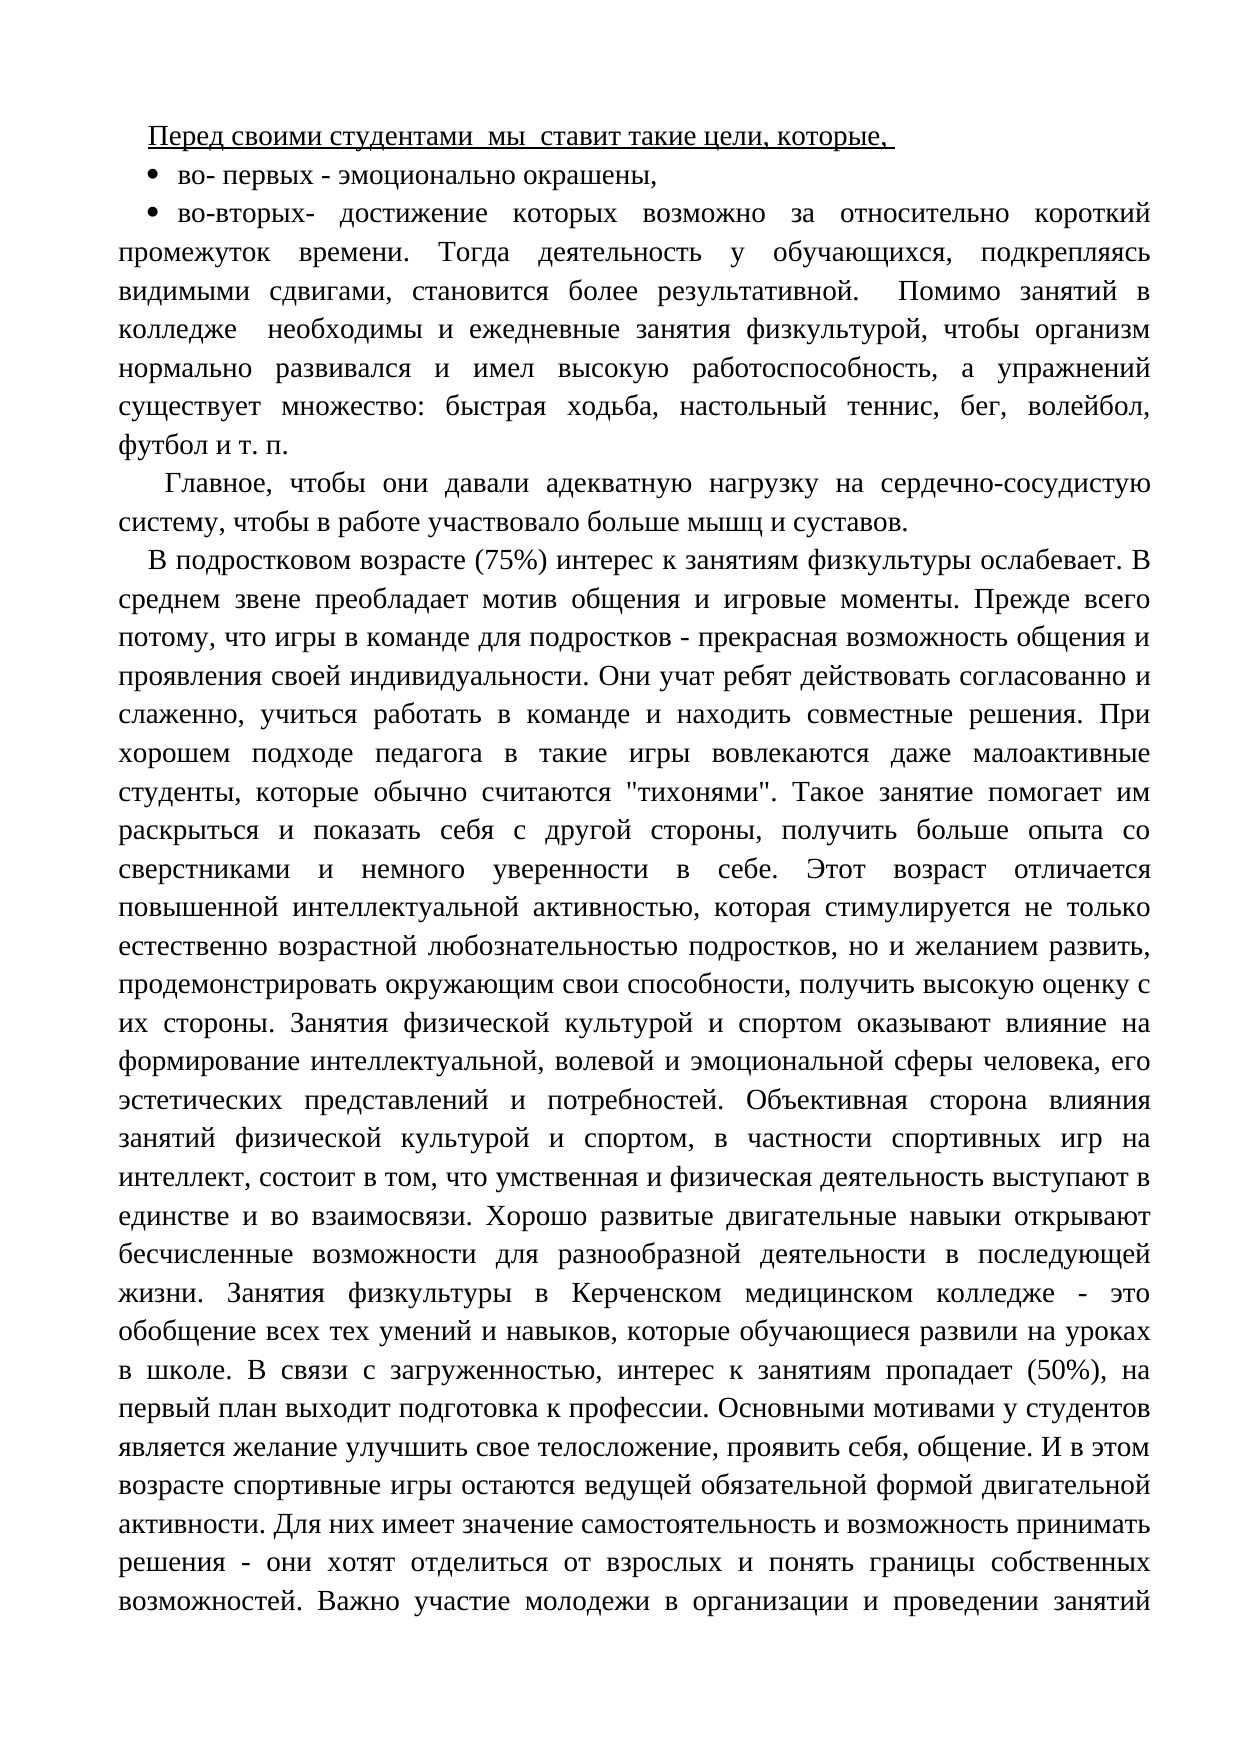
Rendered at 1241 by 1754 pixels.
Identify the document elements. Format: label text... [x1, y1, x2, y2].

list Перед своими студентами мы ставит такие цели, которые, [118, 118, 1152, 152]
list Главное, чтобы они давали адекватную нагрузку на сердечно-сосудистую систему, чтобы в работе участвовало больше мышц и суставов. [118, 465, 1152, 537]
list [118, 542, 1152, 1617]
list во-вторых- достижение которых возможно за относительно короткий промежуток времени. Тогда деятельность у обучающихся, подкрепляясь видимыми сдвигами, становится более результативной. Помимо занятий в колледже необходимы и ежедневные занятия физкультурой, чтобы организм нормально развивался и имел высокую работоспособность, а упражнений существует множество: быстрая ходьба, настольный теннис, бег, волейбол, футбол и т. п. [118, 195, 1152, 460]
list во- первых - эмоционально окрашены, [118, 157, 1152, 190]
